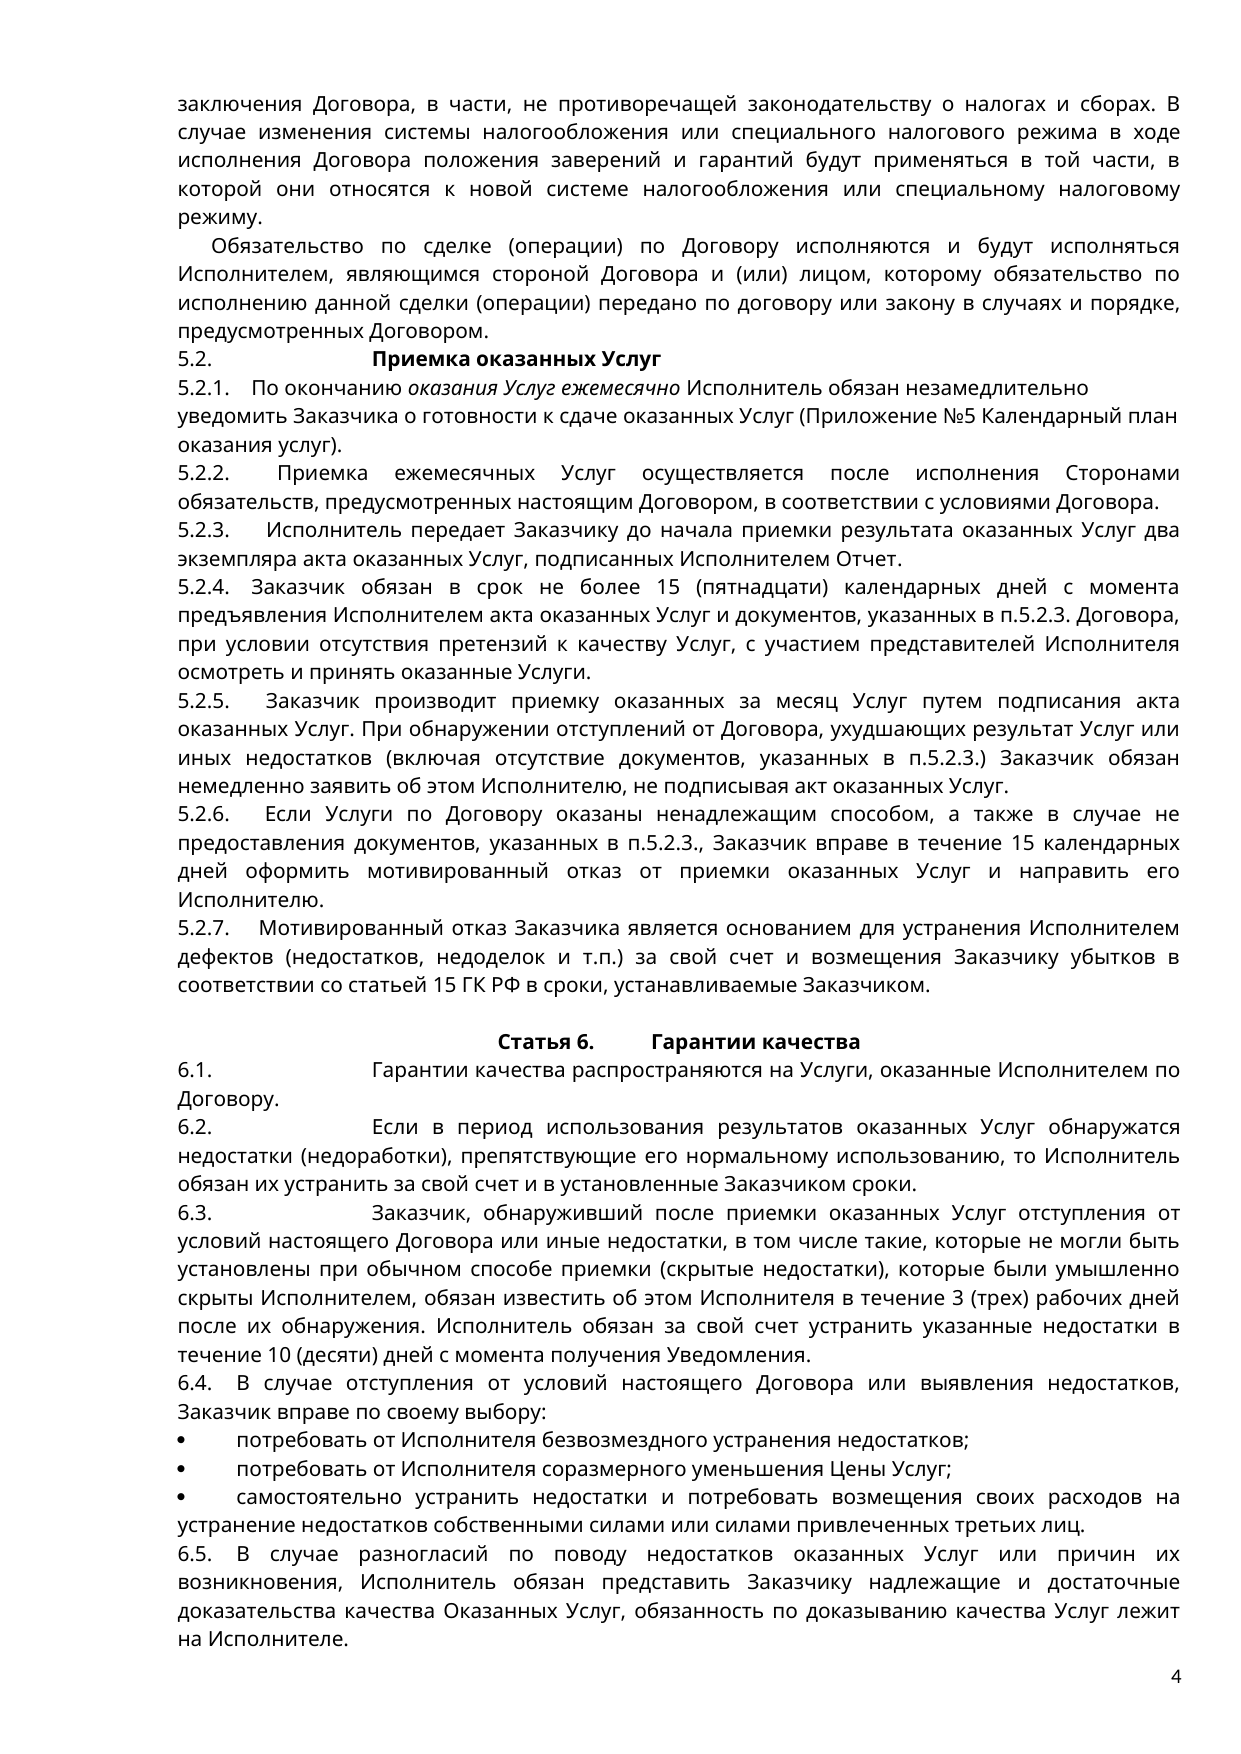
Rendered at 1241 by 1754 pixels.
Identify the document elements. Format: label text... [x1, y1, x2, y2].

list самостоятельно устранить недостатки и потребовать возмещения своих расходов на устранение недостатков собственными силами или силами привлеченных третьих лиц. [177, 1482, 1181, 1539]
subtitle Гарантии качества [177, 1027, 1181, 1056]
subtitle Гарантии качества распространяются на Услуги, оказанные Исполнителем по Договору. [177, 1056, 1181, 1112]
list Если Услуги по Договору оказаны ненадлежащим способом, а также в случае не предоставления документов, указанных в п.5.2.3., Заказчик вправе в течение 15 календарных дней оформить мотивированный отказ от приемки оказанных Услуг и направить его Исполнителю. [177, 799, 1181, 913]
list Заказчик обязан в срок не более 15 (пятнадцати) календарных дней с момента предъявления Исполнителем акта оказанных Услуг и документов, указанных в п.5.2.3. Договора, при условии отсутствия претензий к качеству Услуг, с участием представителей Исполнителя осмотреть и принять оказанные Услуги. [177, 572, 1181, 686]
list В случае отступления от условий настоящего Договора или выявления недостатков, Заказчик вправе по своему выбору: [177, 1368, 1181, 1425]
list Заказчик производит приемку оказанных за месяц Услуг путем подписания акта оказанных Услуг. При обнаружении отступлений от Договора, ухудшающих результат Услуг или иных недостатков (включая отсутствие документов, указанных в п.5.2.3.) Заказчик обязан немедленно заявить об этом Исполнителю, не подписывая акт оказанных Услуг. [177, 686, 1181, 799]
list Приемка ежемесячных Услуг осуществляется после исполнения Сторонами обязательств, предусмотренных настоящим Договором, в соответствии с условиями Договора. [177, 458, 1181, 515]
list потребовать от Исполнителя соразмерного уменьшения Цены Услуг; [177, 1454, 1181, 1482]
list В случае разногласий по поводу недостатков оказанных Услуг или причин их возникновения, Исполнитель обязан представить Заказчику надлежащие и достаточные доказательства качества Оказанных Услуг, обязанность по доказыванию качества Услуг лежит на Исполнителе. [177, 1539, 1181, 1653]
text Обязательство по сделке (операции) по Договору исполняются и будут исполняться Исполнителем, являющимся стороной Договора и (или) лицом, которому обязательство по исполнению данной сделки (операции) передано по договору или закону в случаях и порядке, предусмотренных Договором. [177, 231, 1181, 344]
list По окончанию оказания Услуг ежемесячно Исполнитель обязан незамедлительно уведомить Заказчика о готовности к сдаче оказанных Услуг (Приложение №5 Календарный план оказания услуг). [177, 373, 1181, 458]
list Приемка оказанных Услуг [177, 344, 1181, 373]
subtitle Заказчик, обнаруживший после приемки оказанных Услуг отступления от условий настоящего Договора или иные недостатки, в том числе такие, которые не могли быть установлены при обычном способе приемки (скрытые недостатки), которые были умышленно скрыты Исполнителем, обязан известить об этом Исполнителя в течение 3 (трех) рабочих дней после их обнаружения. Исполнитель обязан за свой счет устранить указанные недостатки в течение 10 (десяти) дней с момента получения Уведомления. [177, 1198, 1181, 1368]
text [177, 89, 1181, 231]
subtitle Если в период использования результатов оказанных Услуг обнаружатся недостатки (недоработки), препятствующие его нормальному использованию, то Исполнитель обязан их устранить за свой счет и в установленные Заказчиком сроки. [177, 1112, 1181, 1198]
list Мотивированный отказ Заказчика является основанием для устранения Исполнителем дефектов (недостатков, недоделок и т.п.) за свой счет и возмещения Заказчику убытков в соответствии со статьей 15 ГК РФ в сроки, устанавливаемые Заказчиком. [177, 913, 1181, 999]
list Исполнитель передает Заказчику до начала приемки результата оказанных Услуг два экземпляра акта оказанных Услуг, подписанных Исполнителем Отчет. [177, 515, 1181, 572]
list потребовать от Исполнителя безвозмездного устранения недостатков; [177, 1425, 1181, 1454]
